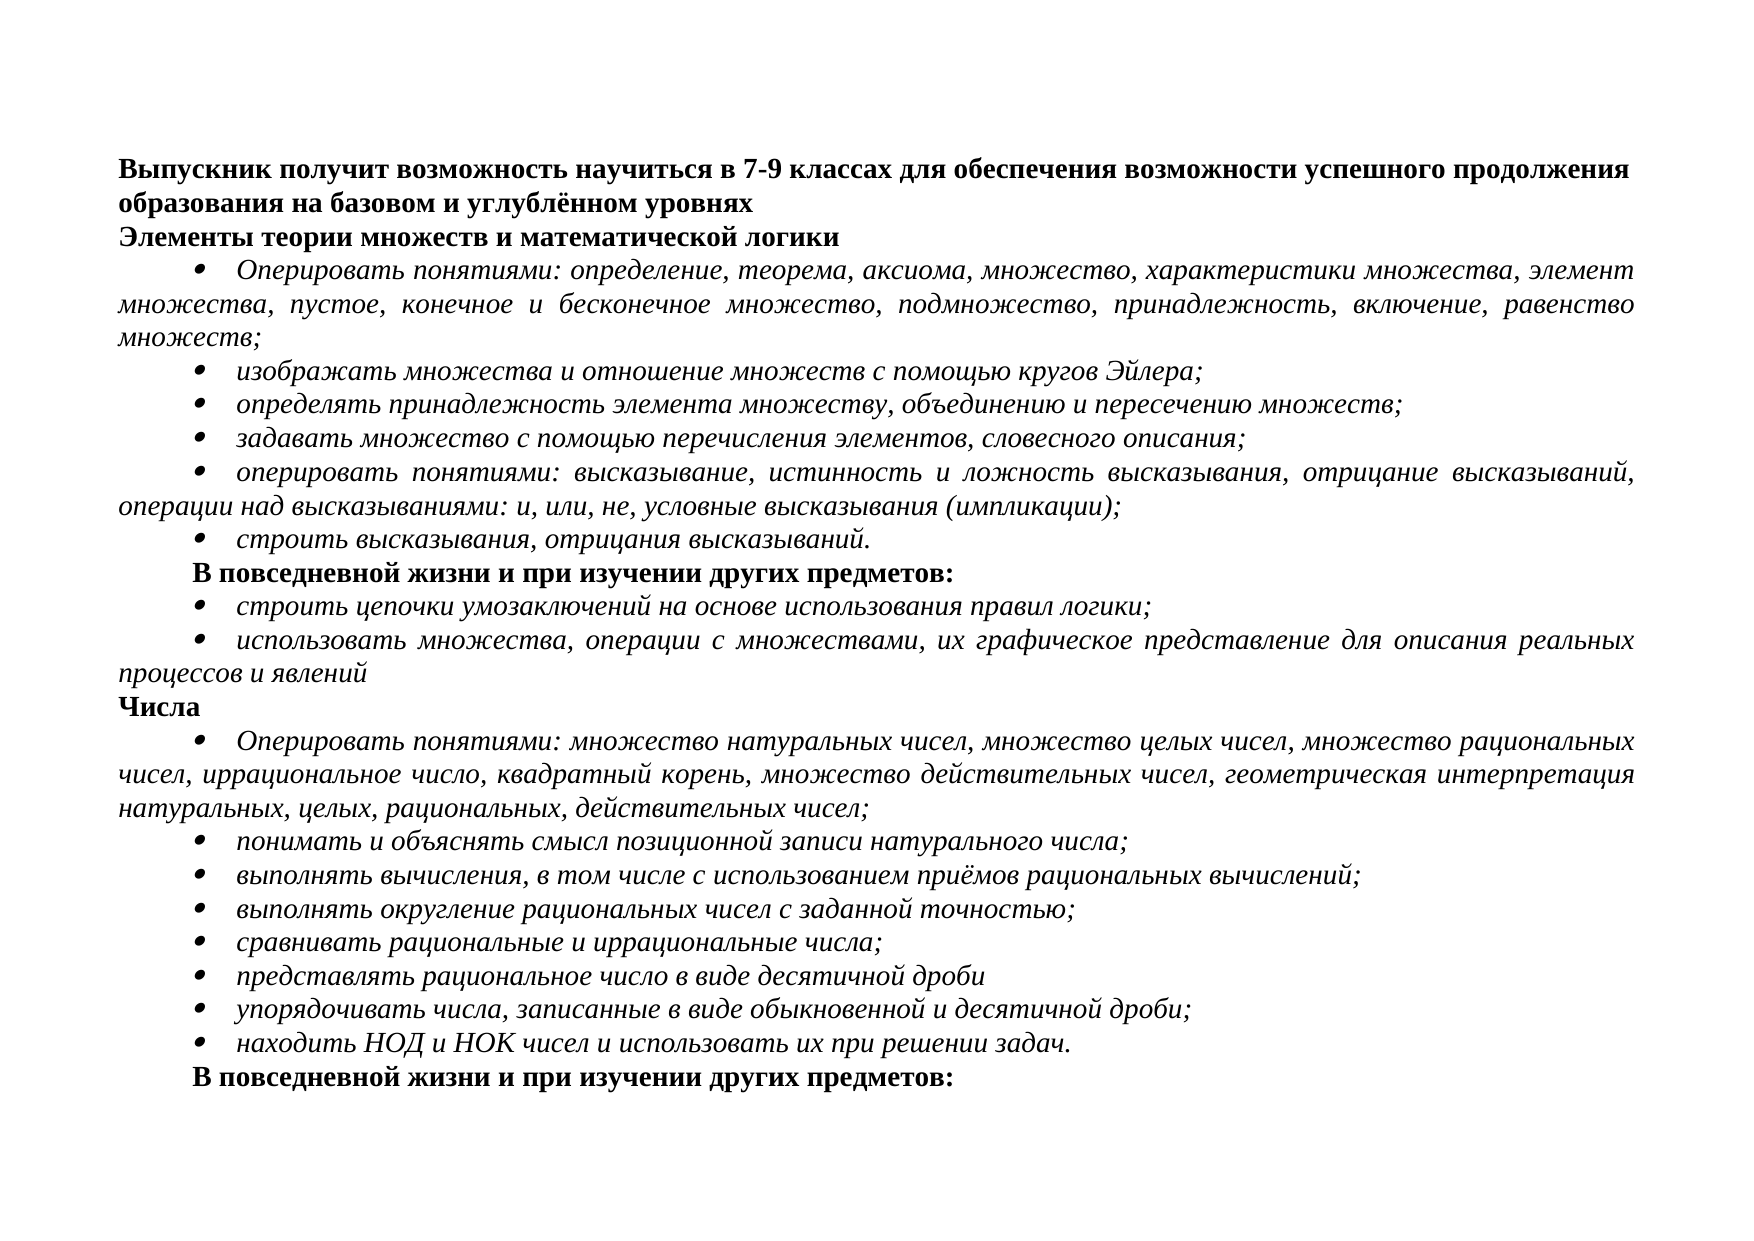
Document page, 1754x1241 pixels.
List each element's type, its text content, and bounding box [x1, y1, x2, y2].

list использовать множества, операции с множествами, их графическое представление для описания реальных процессов и явлений [118, 622, 1636, 689]
text Выпускник получит возможность научиться в 7-9 классах для обеспечения возможности успешного продолжения образования на базовом и углублённом уровнях [118, 152, 1636, 219]
list строить цепочки умозаключений на основе использования правил логики; [118, 588, 1636, 622]
text В повседневной жизни и при изучении других предметов: [118, 1059, 1636, 1092]
list выполнять вычисления, в том числе с использованием приёмов рациональных вычислений; [118, 857, 1636, 891]
list Оперировать понятиями: определение, теорема, аксиома, множество, характеристики множества, элемент множества, пустое, конечное и бесконечное множество, подмножество, принадлежность, включение, равенство множеств; [118, 252, 1636, 353]
list задавать множество с помощью перечисления элементов, словесного описания; [118, 420, 1636, 454]
list понимать и объяснять смысл позиционной записи натурального числа; [118, 823, 1636, 857]
list сравнивать рациональные и иррациональные числа; [118, 924, 1636, 958]
text Элементы теории множеств и математической логики [118, 219, 1636, 252]
list упорядочивать числа, записанные в виде обыкновенной и десятичной дроби; [118, 992, 1636, 1025]
list строить высказывания, отрицания высказываний. [118, 521, 1636, 555]
list Оперировать понятиями: множество натуральных чисел, множество целых чисел, множество рациональных чисел, иррациональное число, квадратный корень, множество действительных чисел, геометрическая интерпретация натуральных, целых, рациональных, действительных чисел; [118, 723, 1636, 823]
list оперировать понятиями: высказывание, истинность и ложность высказывания, отрицание высказываний, операции над высказываниями: и, или, не, условные высказывания (импликации); [118, 454, 1636, 521]
list определять принадлежность элемента множеству, объединению и пересечению множеств; [118, 387, 1636, 420]
text В повседневной жизни и при изучении других предметов: [118, 555, 1636, 588]
list выполнять округление рациональных чисел с заданной точностью; [118, 891, 1636, 924]
list изображать множества и отношение множеств с помощью кругов Эйлера; [118, 353, 1636, 387]
list представлять рациональное число в виде десятичной дроби [118, 958, 1636, 992]
list находить НОД и НОК чисел и использовать их при решении задач. [118, 1025, 1636, 1059]
text Числа [118, 689, 1636, 723]
